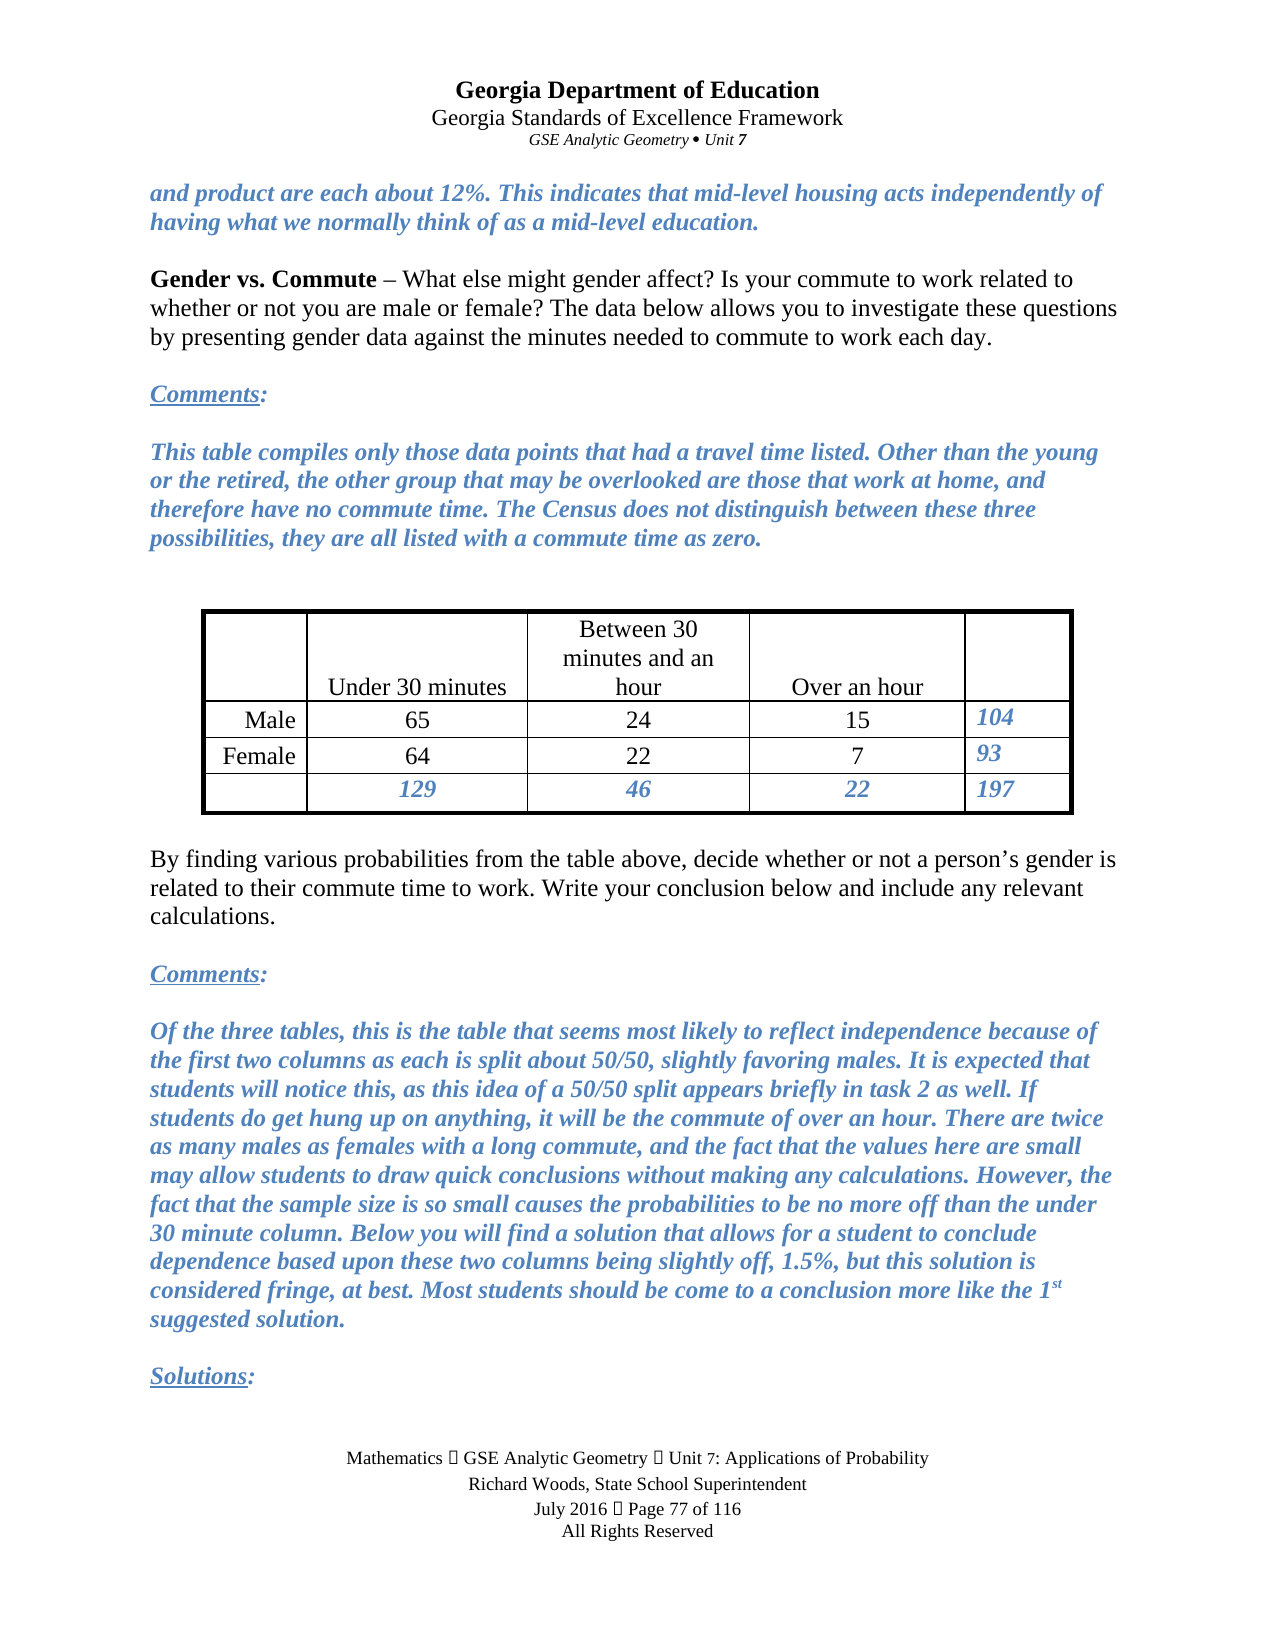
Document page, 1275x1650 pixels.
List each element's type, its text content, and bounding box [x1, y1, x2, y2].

table_cell Male [206, 702, 306, 736]
table_cell 7 [750, 738, 964, 773]
table_cell 64 [308, 738, 527, 773]
table_header [206, 614, 306, 700]
table_header Over an hour [750, 614, 964, 700]
table_cell [206, 774, 306, 811]
table_cell 15 [750, 702, 964, 736]
table_header Between 30 minutes and an hour [528, 614, 749, 700]
table_cell 22 [750, 774, 964, 811]
table_header [966, 614, 1069, 700]
table_cell 104 [966, 702, 1069, 736]
table_cell 46 [528, 774, 749, 811]
text This table compiles only those data points that had a travel time listed. Other than the young or the retired, the other group that may be overlooked are those that work at home, and therefore have no commute time. The Census does not distinguish between these three possibilities, they are all listed with a commute time as zero. [150, 437, 1125, 552]
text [150, 178, 1125, 236]
table_header Under 30 minutes [308, 614, 527, 700]
table_cell 129 [308, 774, 527, 811]
table_cell 24 [528, 702, 749, 736]
text By finding various probabilities from the table above, decide whether or not a person’s gender is related to their commute time to work. Write your conclusion below and include any relevant calculations. [150, 844, 1125, 930]
text Comments: [150, 379, 1125, 408]
text Of the three tables, this is the table that seems most likely to reflect independence because of the first two columns as each is split about 50/50, slightly favoring males. It is expected that students will notice this, as this idea of a 50/50 split appears briefly in task 2 as well. If students do get hung up on anything, it will be the commute of over an hour. There are twice as many males as females with a long commute, and the fact that the values here are small may allow students to draw quick conclusions without making any calculations. However, the fact that the sample size is so small causes the probabilities to be no more off than the under 30 minute column. Below you will find a solution that allows for a student to conclude dependence based upon these two columns being slightly off, 1.5%, but this solution is considered fringe, at best. Most students should be come to a conclusion more like the 1st suggested solution. [150, 1016, 1125, 1333]
text Solutions: [150, 1361, 1125, 1390]
table_cell 197 [966, 774, 1069, 811]
table_cell 93 [966, 738, 1069, 773]
text Gender vs. Commute – What else might gender affect? Is your commute to work related to whether or not you are male or female? The data below allows you to investigate these questions by presenting gender data against the minutes needed to commute to work each day. [150, 264, 1125, 351]
table_cell 65 [308, 702, 527, 736]
text Comments: [150, 959, 1125, 988]
table_cell Female [206, 738, 306, 773]
table_cell 22 [528, 738, 749, 773]
